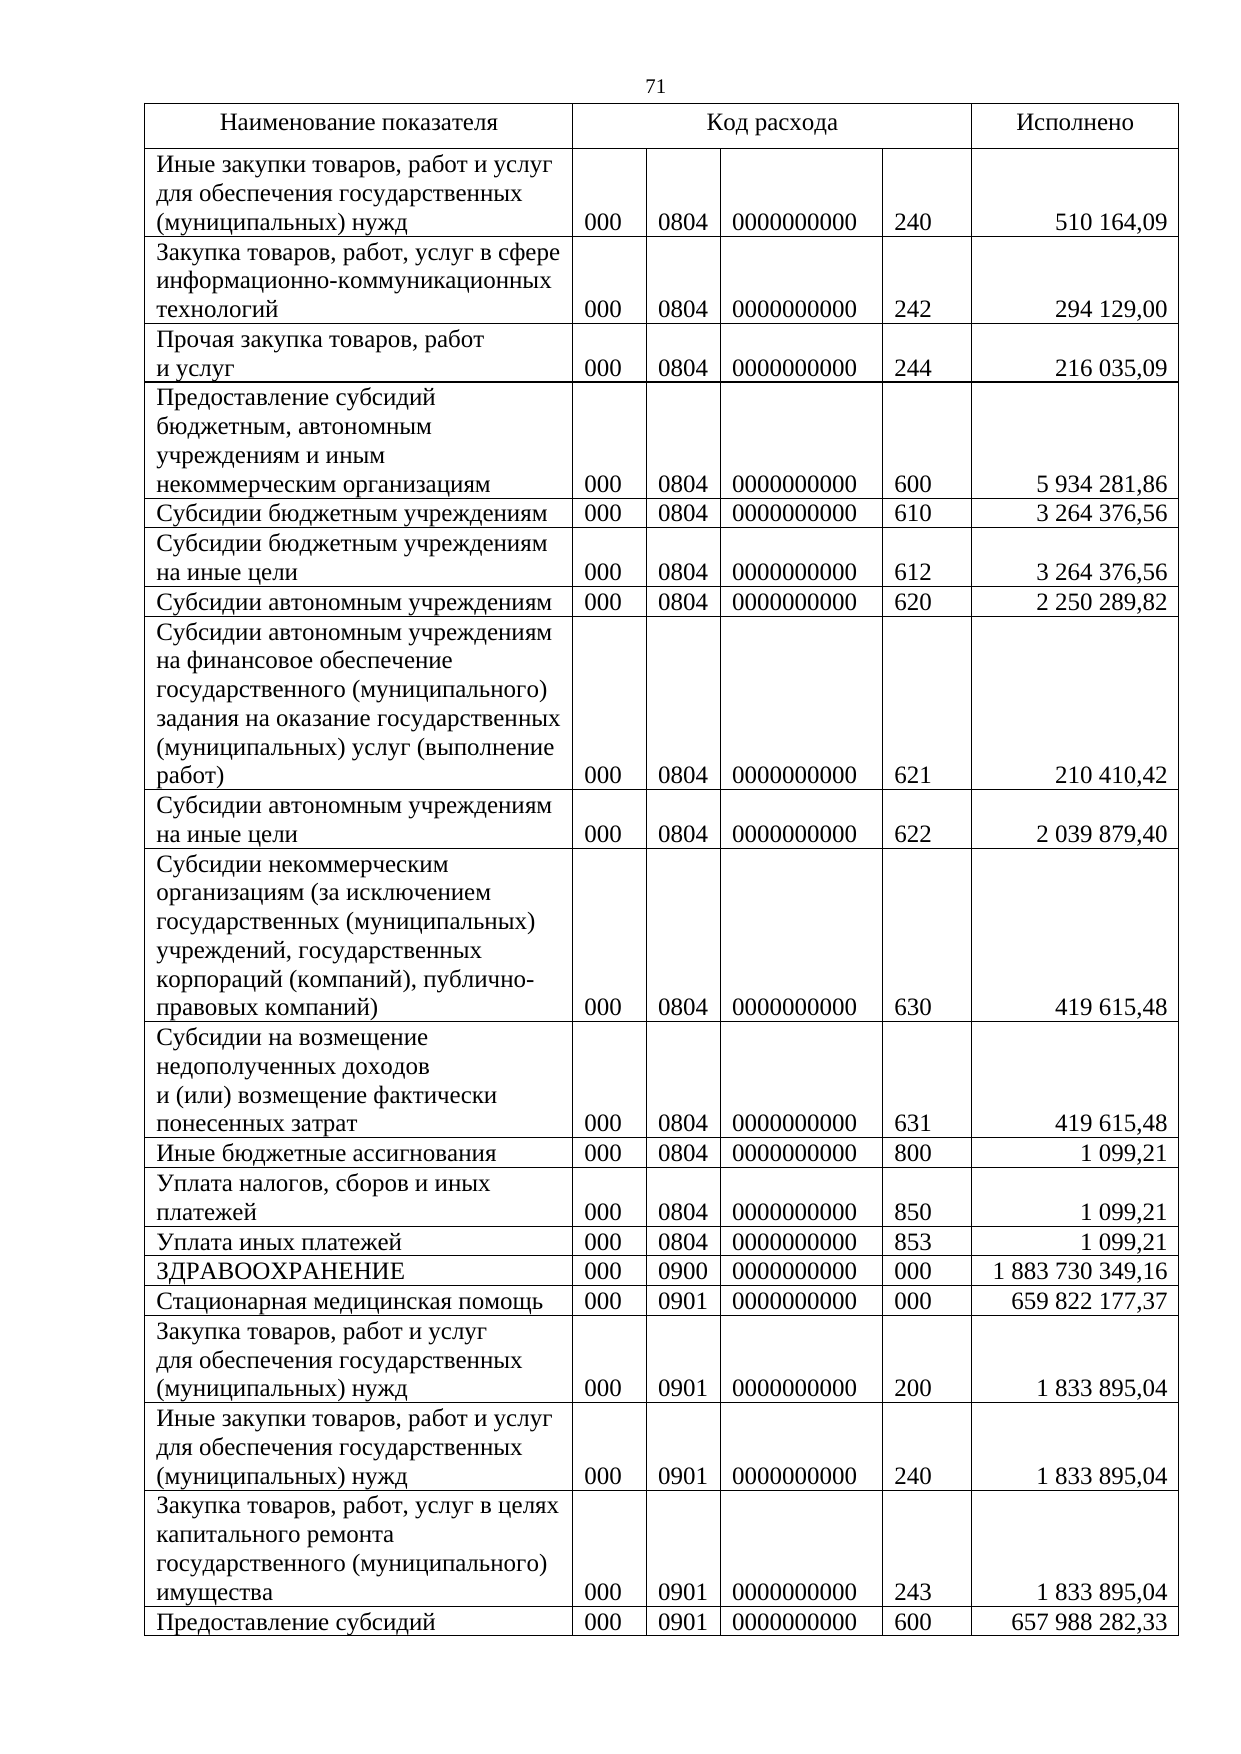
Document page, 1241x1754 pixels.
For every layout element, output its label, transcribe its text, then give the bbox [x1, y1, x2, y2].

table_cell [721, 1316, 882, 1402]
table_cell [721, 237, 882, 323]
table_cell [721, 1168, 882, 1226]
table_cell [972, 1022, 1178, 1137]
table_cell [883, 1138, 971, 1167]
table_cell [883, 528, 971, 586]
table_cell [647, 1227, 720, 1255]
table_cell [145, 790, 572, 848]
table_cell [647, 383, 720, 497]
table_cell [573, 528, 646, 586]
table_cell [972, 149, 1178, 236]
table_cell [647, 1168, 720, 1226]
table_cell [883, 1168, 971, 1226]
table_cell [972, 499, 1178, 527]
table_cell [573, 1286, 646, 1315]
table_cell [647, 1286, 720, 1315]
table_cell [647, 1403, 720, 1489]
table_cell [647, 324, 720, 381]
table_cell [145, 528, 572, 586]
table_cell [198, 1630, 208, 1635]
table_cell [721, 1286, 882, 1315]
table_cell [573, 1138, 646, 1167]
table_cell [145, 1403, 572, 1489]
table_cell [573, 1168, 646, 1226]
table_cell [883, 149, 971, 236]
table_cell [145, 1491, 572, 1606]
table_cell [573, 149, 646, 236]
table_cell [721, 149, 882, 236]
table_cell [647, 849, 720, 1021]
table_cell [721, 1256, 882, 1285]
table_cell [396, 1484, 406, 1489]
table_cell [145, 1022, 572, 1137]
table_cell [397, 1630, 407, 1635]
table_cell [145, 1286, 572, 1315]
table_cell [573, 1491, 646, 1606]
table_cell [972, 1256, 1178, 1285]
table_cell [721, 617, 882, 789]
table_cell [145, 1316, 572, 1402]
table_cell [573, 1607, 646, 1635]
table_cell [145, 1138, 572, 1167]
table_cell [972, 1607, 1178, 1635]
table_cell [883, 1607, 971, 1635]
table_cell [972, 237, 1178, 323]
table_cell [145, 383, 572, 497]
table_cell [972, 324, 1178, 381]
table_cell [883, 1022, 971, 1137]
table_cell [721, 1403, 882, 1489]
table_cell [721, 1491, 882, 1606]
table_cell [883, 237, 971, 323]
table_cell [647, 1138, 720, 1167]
table_header Код расхода [573, 104, 971, 148]
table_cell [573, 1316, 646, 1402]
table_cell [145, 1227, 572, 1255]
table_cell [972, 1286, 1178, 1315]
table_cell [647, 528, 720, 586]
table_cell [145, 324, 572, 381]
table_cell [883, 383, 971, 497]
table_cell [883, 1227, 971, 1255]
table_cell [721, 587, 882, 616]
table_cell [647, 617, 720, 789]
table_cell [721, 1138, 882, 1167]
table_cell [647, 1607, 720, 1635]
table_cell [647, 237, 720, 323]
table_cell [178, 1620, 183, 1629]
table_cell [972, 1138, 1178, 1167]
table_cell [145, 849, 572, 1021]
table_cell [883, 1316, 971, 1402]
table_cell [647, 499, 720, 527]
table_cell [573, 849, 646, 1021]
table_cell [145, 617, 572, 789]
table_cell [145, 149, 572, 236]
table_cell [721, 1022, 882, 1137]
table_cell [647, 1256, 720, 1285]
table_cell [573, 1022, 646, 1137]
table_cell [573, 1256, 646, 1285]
table_header Исполнено [972, 104, 1178, 148]
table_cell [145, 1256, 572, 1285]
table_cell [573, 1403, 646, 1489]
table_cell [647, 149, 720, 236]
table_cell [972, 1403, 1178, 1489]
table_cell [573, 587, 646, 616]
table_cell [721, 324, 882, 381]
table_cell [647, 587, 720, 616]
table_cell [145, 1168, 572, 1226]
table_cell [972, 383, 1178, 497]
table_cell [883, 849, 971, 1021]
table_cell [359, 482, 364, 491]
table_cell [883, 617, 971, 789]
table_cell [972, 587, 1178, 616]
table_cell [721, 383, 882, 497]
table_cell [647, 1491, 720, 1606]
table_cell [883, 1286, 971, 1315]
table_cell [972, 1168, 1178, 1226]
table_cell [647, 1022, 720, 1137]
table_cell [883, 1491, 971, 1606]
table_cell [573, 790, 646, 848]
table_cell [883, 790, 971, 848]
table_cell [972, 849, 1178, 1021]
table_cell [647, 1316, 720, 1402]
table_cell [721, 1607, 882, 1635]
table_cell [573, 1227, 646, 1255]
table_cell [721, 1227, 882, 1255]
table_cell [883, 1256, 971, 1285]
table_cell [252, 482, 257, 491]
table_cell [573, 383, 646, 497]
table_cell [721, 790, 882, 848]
table_header Наименование показателя [145, 104, 572, 148]
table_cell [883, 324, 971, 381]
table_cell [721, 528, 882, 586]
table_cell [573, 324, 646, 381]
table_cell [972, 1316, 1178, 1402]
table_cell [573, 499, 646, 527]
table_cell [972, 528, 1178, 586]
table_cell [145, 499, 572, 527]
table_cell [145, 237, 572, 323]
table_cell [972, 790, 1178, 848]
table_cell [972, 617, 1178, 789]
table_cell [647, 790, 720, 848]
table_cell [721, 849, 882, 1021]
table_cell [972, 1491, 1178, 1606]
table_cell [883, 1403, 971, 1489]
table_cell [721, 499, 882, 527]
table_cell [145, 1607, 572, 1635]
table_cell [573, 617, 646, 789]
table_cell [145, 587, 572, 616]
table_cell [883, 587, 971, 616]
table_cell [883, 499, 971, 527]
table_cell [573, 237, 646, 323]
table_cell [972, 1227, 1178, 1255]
